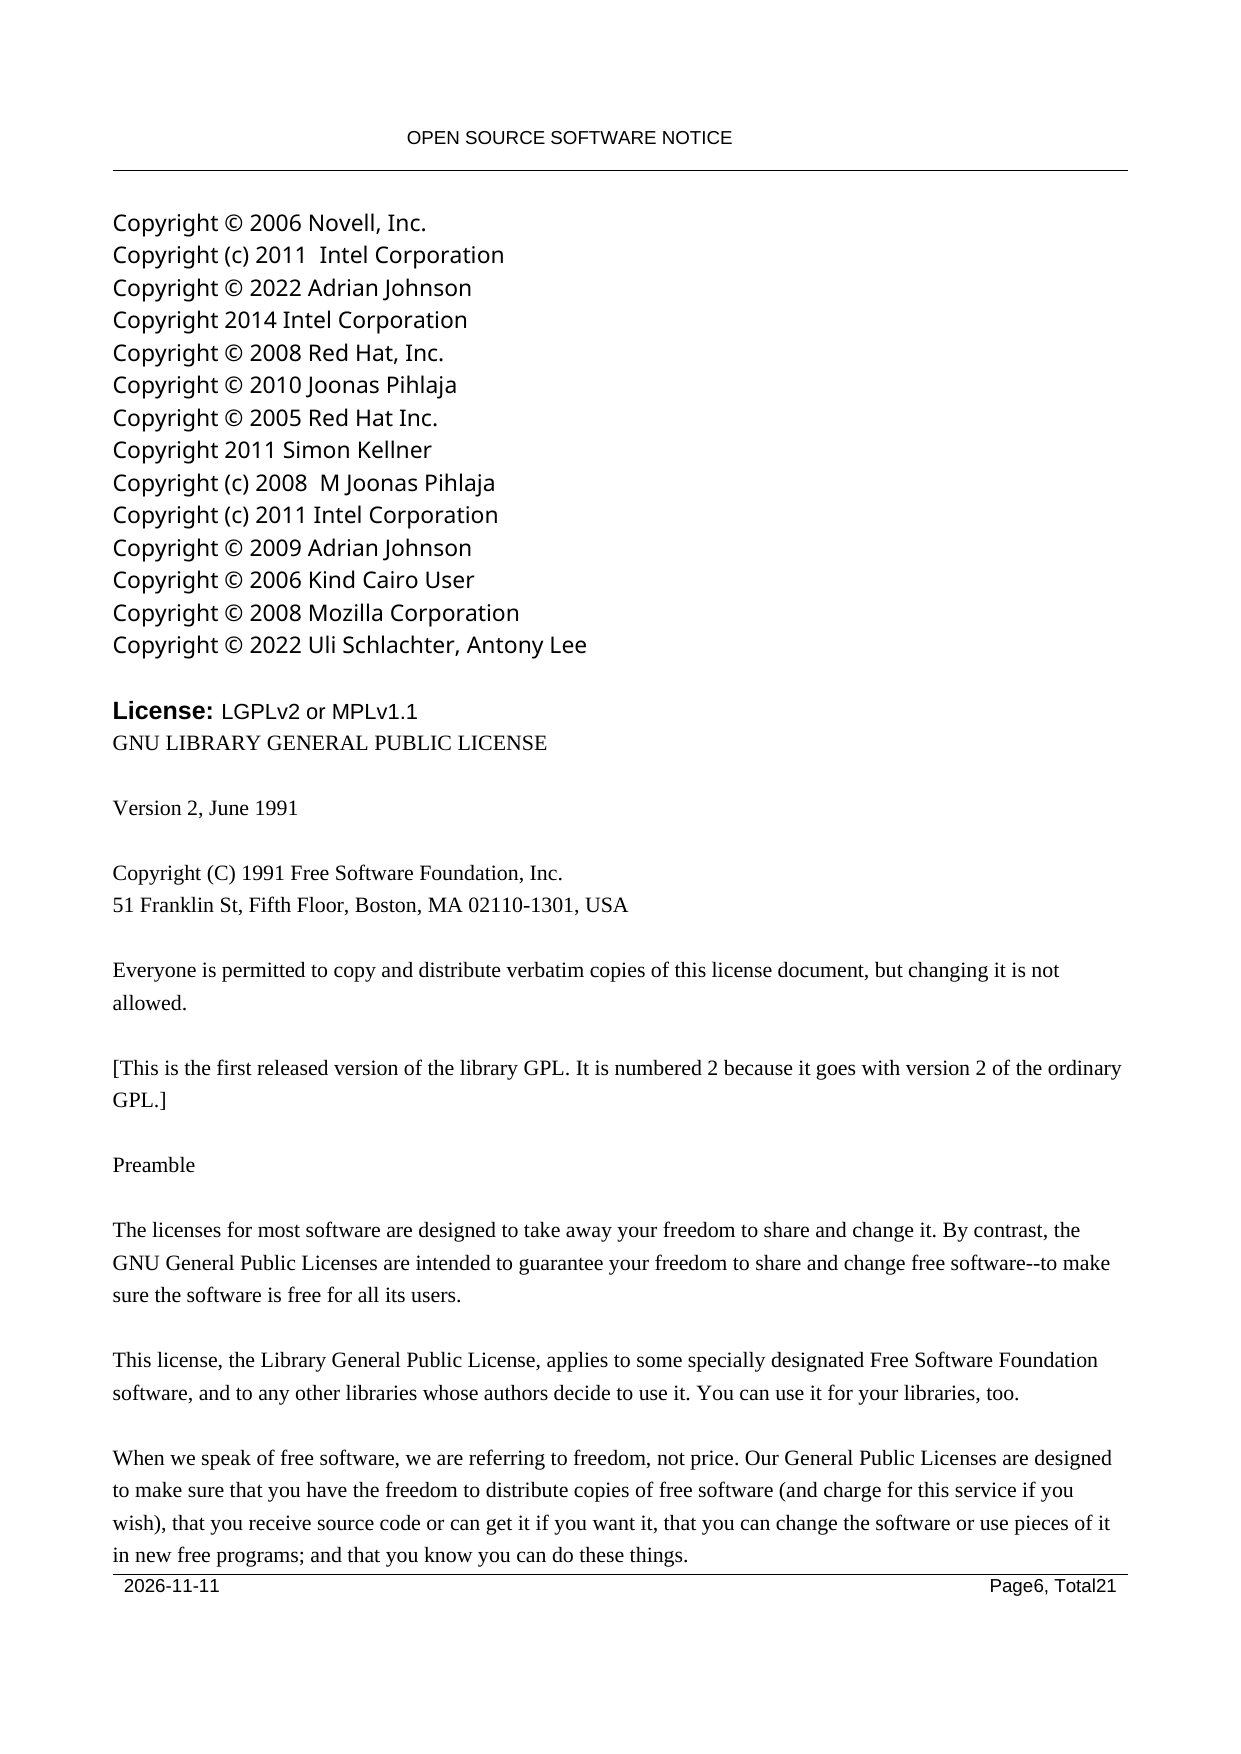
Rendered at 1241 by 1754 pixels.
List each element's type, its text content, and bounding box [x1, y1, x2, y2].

text License: LGPLv2 or MPLv1.1 [112, 694, 1128, 726]
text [112, 206, 1128, 694]
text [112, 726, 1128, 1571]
